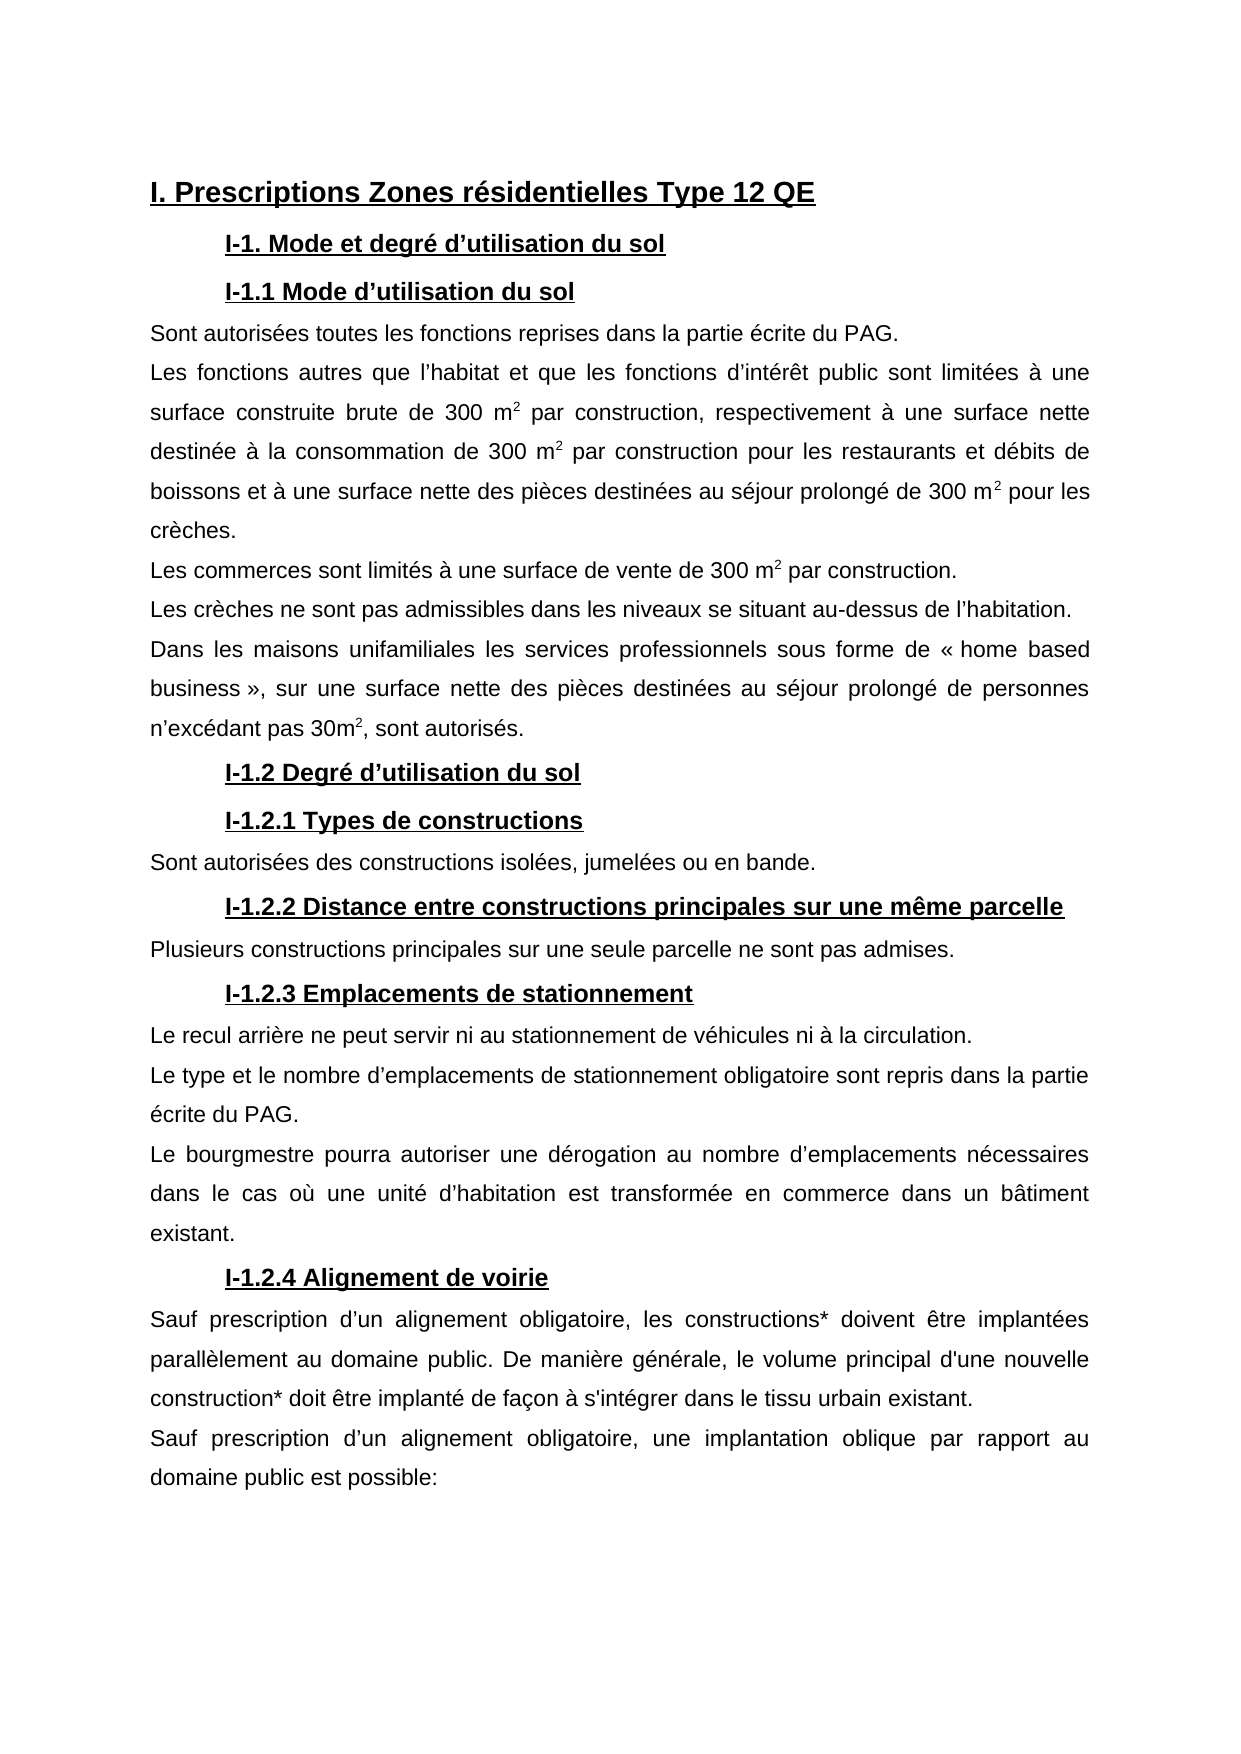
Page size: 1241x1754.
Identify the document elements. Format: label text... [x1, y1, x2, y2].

text Sauf prescription d’un alignement obligatoire, une implantation oblique par rapport au domaine public est possible: [150, 1425, 1090, 1491]
text Les fonctions autres que l’habitat et que les fonctions d’intérêt public sont limitées à une surface construite brute de 300 m2 par construction, respectivement à une surface nette destinée à la consommation de 300 m2 par construction pour les restaurants et débits de boissons et à une surface nette des pièces destinées au séjour prolongé de 300 m2 pour les crèches. [150, 359, 1090, 544]
text Sont autorisées toutes les fonctions reprises dans la partie écrite du PAG. [150, 320, 1090, 346]
subtitle I-1.2.3 Emplacements de stationnement [225, 979, 1090, 1008]
text Sont autorisées des constructions isolées, jumelées ou en bande. [150, 849, 1090, 875]
text Le type et le nombre d’emplacements de stationnement obligatoire sont repris dans la partie écrite du PAG. [150, 1062, 1090, 1128]
text Le bourgmestre pourra autoriser une dérogation au nombre d’emplacements nécessaires dans le cas où une unité d’habitation est transformée en commerce dans un bâtiment existant. [150, 1141, 1090, 1246]
subtitle I. Prescriptions Zones résidentielles Type 12 QE [150, 175, 1090, 208]
subtitle I-1. Mode et degré d’utilisation du sol [225, 229, 1090, 258]
subtitle I-1.2.4 Alignement de voirie [225, 1263, 1090, 1292]
text Dans les maisons unifamiliales les services professionnels sous forme de « home based business », sur une surface nette des pièces destinées au séjour prolongé de personnes n’excédant pas 30m2, sont autorisés. [150, 636, 1090, 741]
subtitle I-1.1 Mode d’utilisation du sol [225, 277, 1090, 306]
subtitle I-1.2.1 Types de constructions [225, 806, 1090, 834]
text Les commerces sont limités à une surface de vente de 300 m2 par construction. [150, 557, 1090, 583]
text Sauf prescription d’un alignement obligatoire, les constructions* doivent être implantées parallèlement au domaine public. De manière générale, le volume principal d'une nouvelle construction* doit être implanté de façon à s'intégrer dans le tissu urbain existant. [150, 1306, 1090, 1412]
text Le recul arrière ne peut servir ni au stationnement de véhicules ni à la circulation. [150, 1022, 1090, 1049]
text Les crèches ne sont pas admissibles dans les niveaux se situant au-dessus de l’habitation. [150, 596, 1090, 623]
text Plusieurs constructions principales sur une seule parcelle ne sont pas admises. [150, 936, 1090, 962]
subtitle I-1.2 Degré d’utilisation du sol [225, 758, 1090, 787]
subtitle I-1.2.2 Distance entre constructions principales sur une même parcelle [225, 892, 1090, 921]
